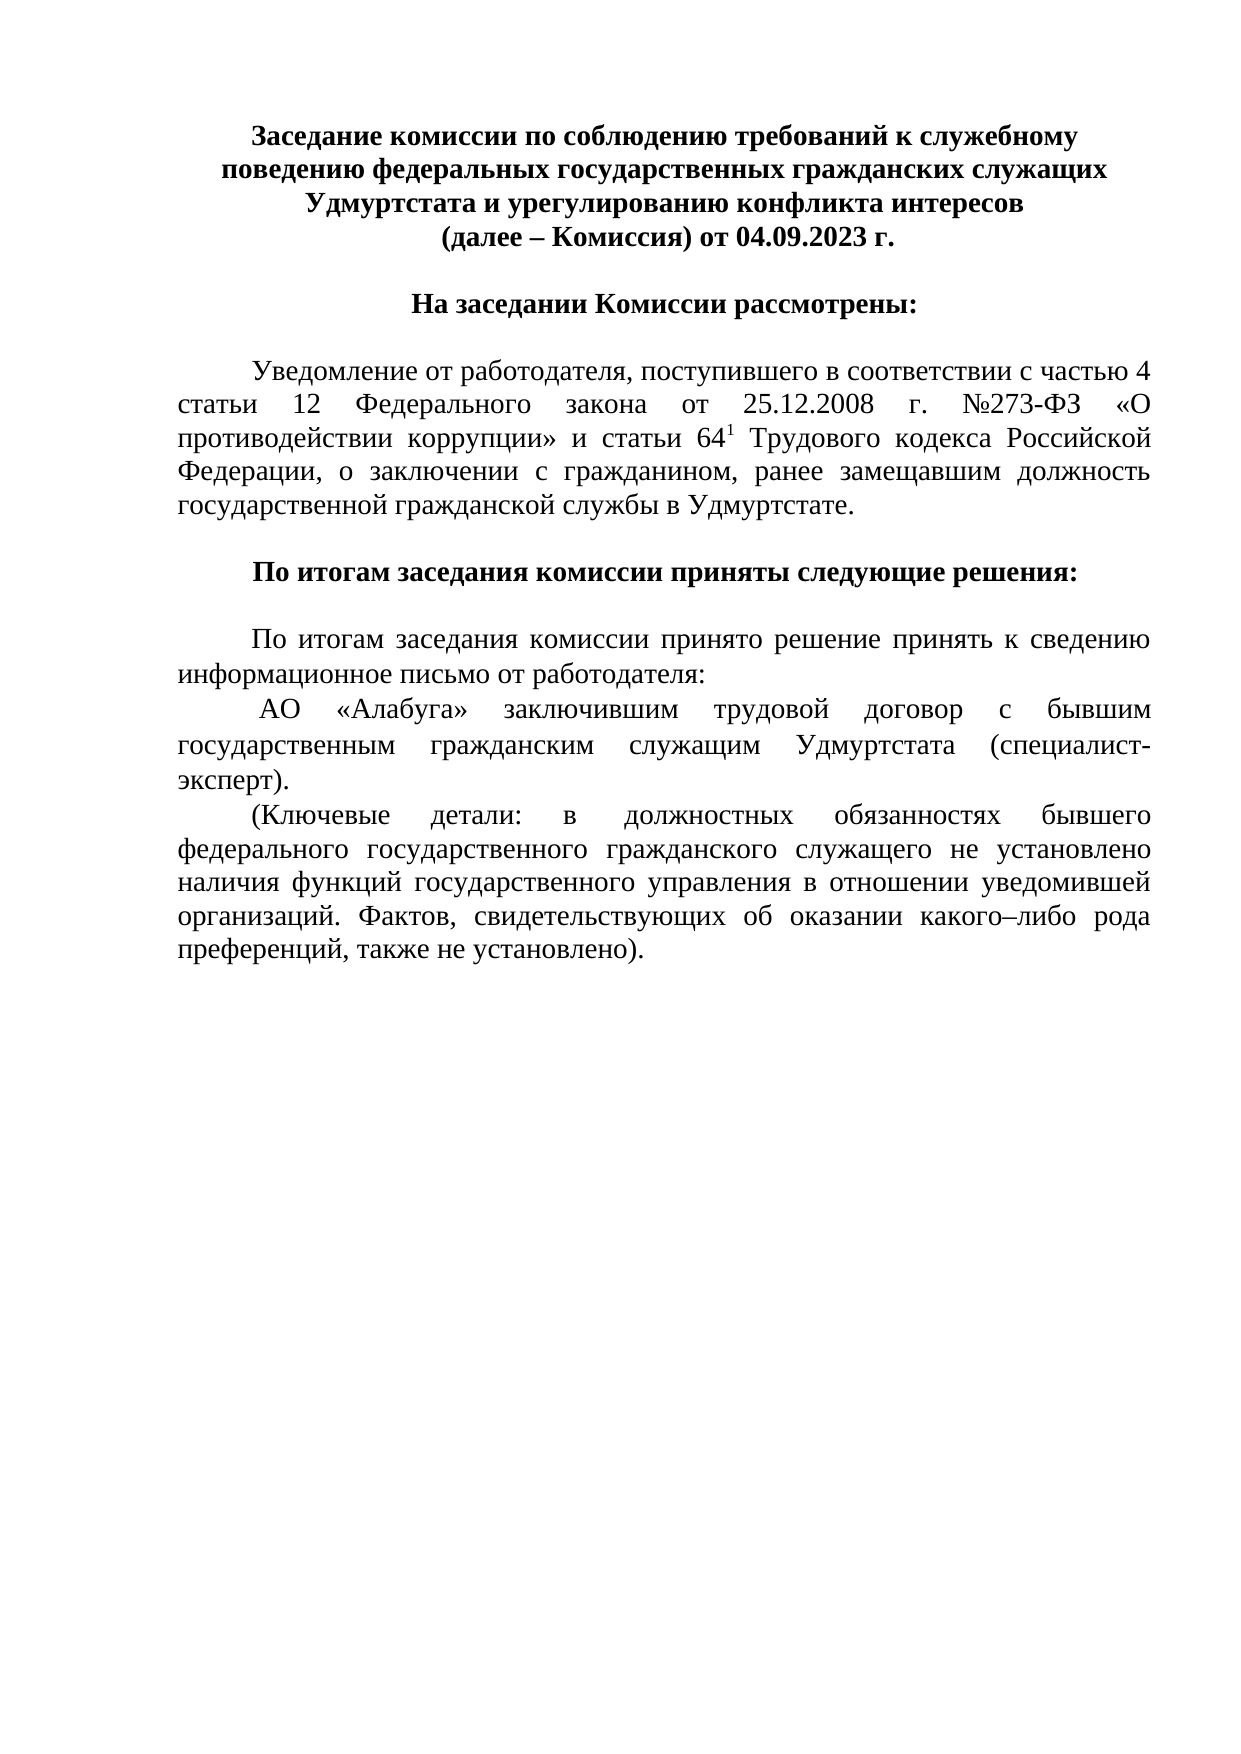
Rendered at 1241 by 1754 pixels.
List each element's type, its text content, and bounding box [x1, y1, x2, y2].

text Заседание комиссии по соблюдению требований к служебному [177, 118, 1152, 152]
list По итогам заседания комиссии приняты следующие решения: [252, 554, 1152, 588]
text (Ключевые детали: в должностных обязанностях бывшего федерального государственного гражданского служащего не установлено наличия функций государственного управления в отношении уведомившей организаций. Фактов, свидетельствующих об оказании какого–либо рода преференций, также не установлено). [177, 797, 1152, 965]
text поведению федеральных государственных гражданских служащих Удмуртстата и урегулированию конфликта интересов [177, 152, 1152, 219]
text По итогам заседания комиссии принято решение принять к сведению информационное письмо от работодателя: [177, 621, 1152, 690]
text АО «Алабуга» заключившим трудовой договор с бывшим государственным гражданским служащим Удмуртстата (специалист-эксперт). [177, 692, 1152, 796]
text На заседании Комиссии рассмотрены: [177, 286, 1152, 319]
text (далее – Комиссия) от 04.09.2023 г. [177, 219, 1152, 252]
list Уведомление от работодателя, поступившего в соответствии с частью 4 статьи 12 Федерального закона от 25.12.2008 г. №273-ФЗ «О противодействии коррупции» и статьи 641 Трудового кодекса Российской Федерации, о заключении с гражданином, ранее замещавшим должность государственной гражданской службы в Удмуртстате. [177, 353, 1152, 521]
